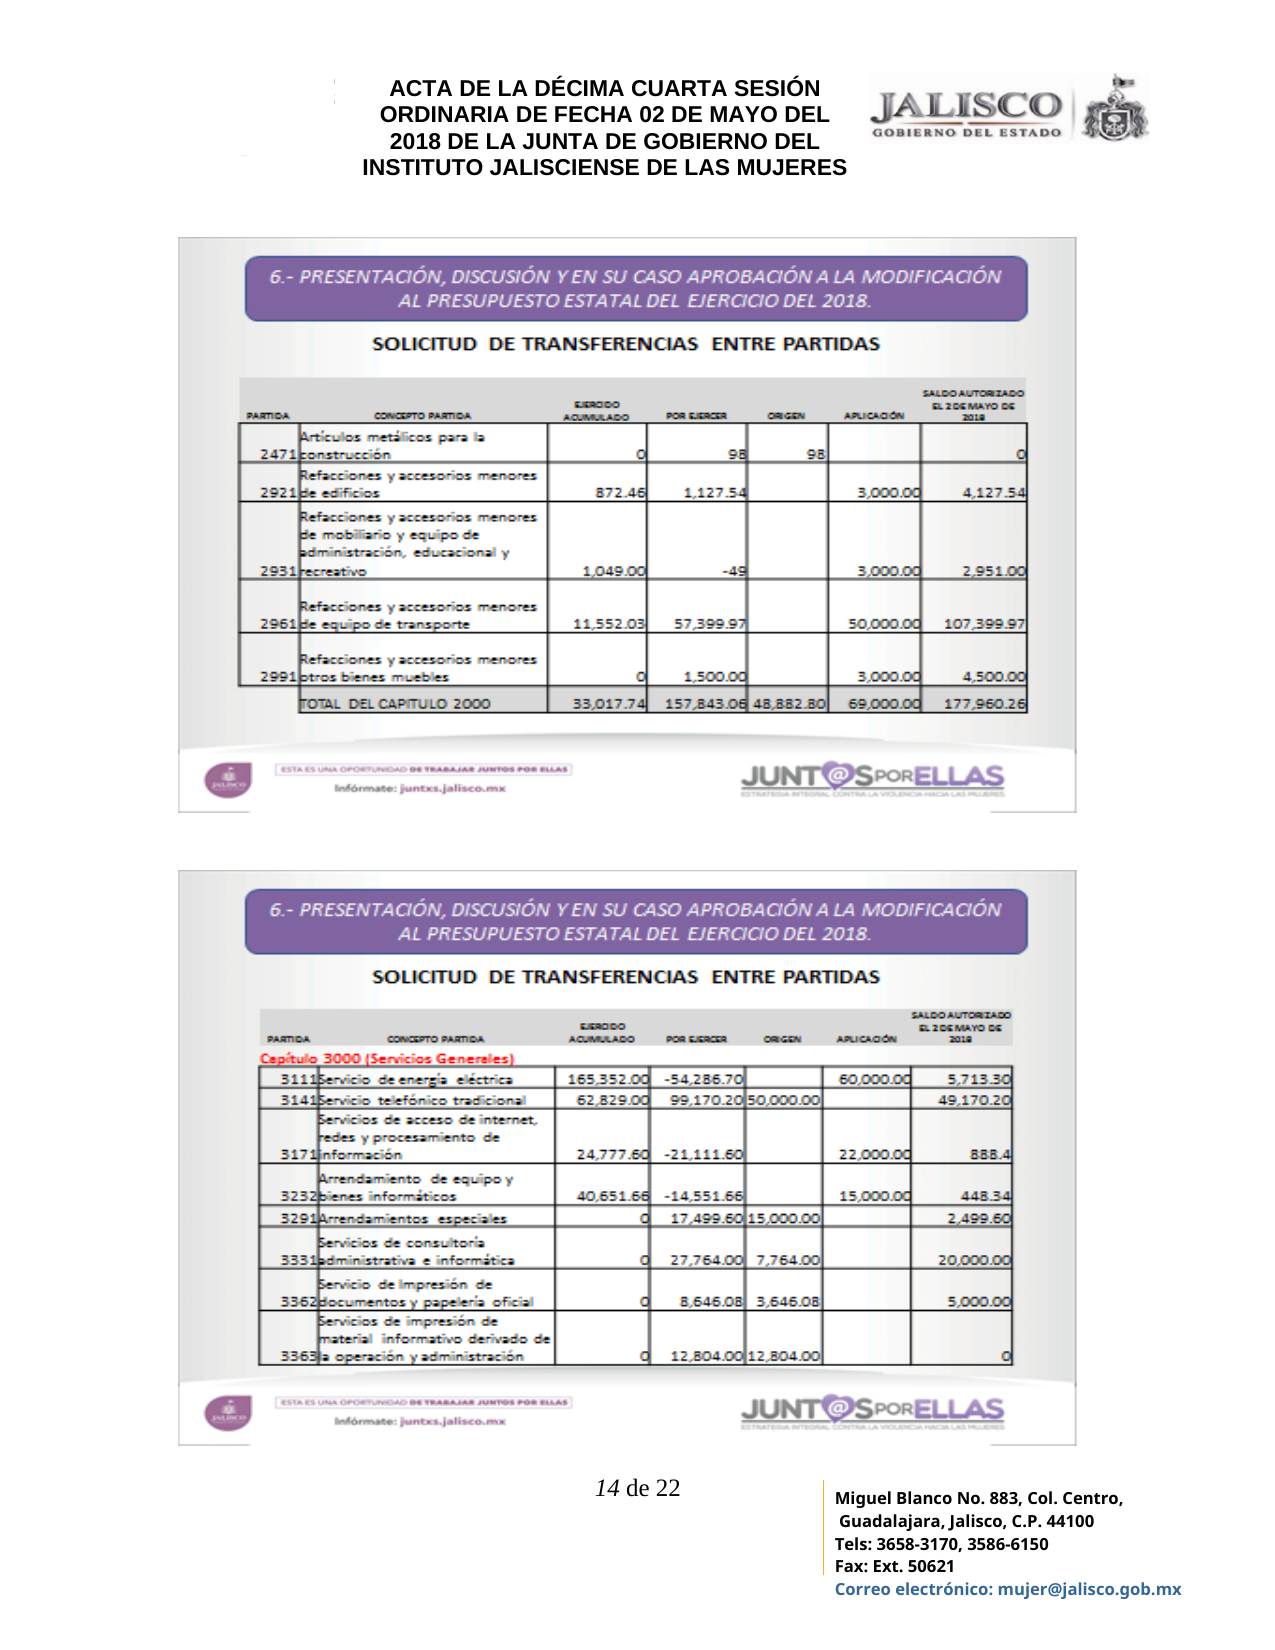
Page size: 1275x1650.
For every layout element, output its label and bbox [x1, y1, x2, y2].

picture [178, 870, 1077, 1446]
picture [178, 237, 1077, 813]
